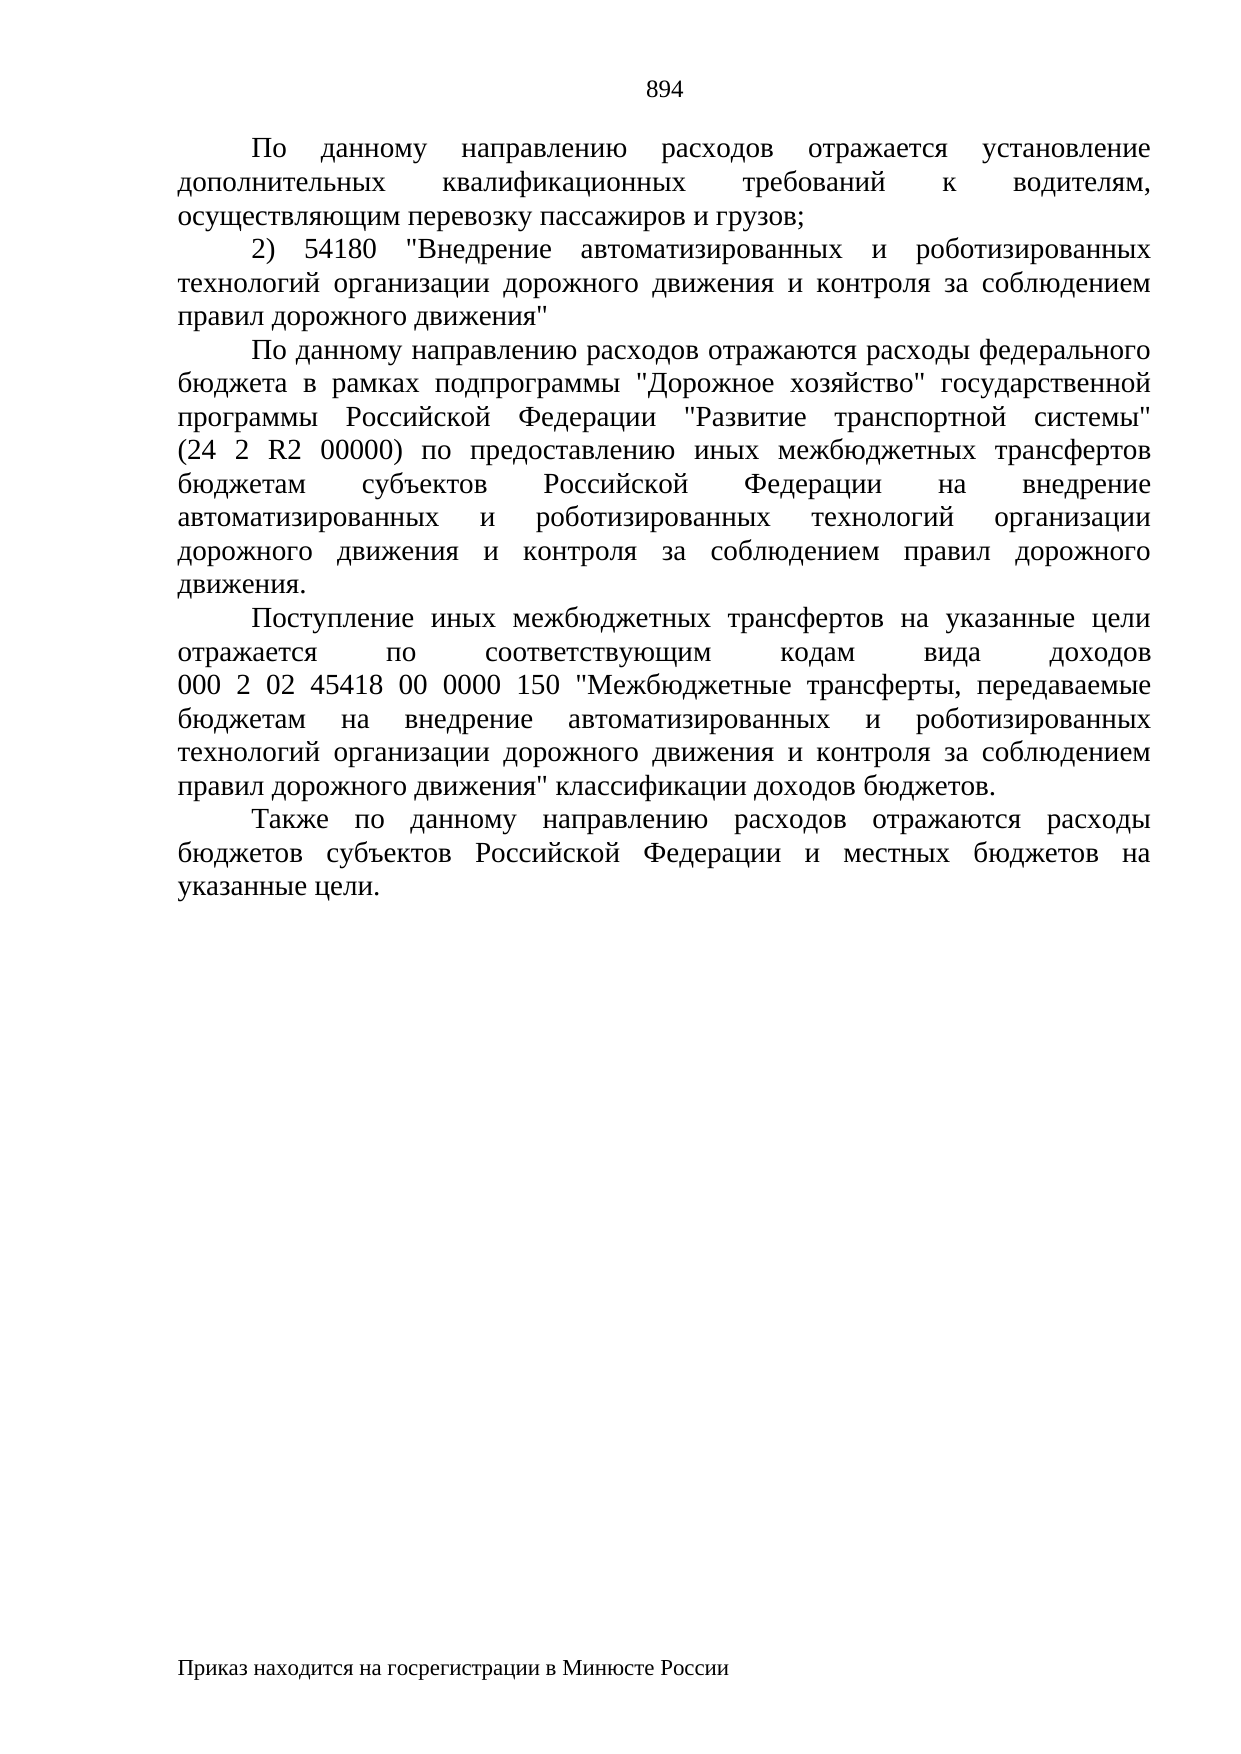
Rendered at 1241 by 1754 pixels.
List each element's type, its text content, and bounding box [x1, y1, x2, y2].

text По данному направлению расходов отражаются расходы федерального бюджета в рамках подпрограммы "Дорожное хозяйство" государственной программы Российской Федерации "Развитие транспортной системы" (24 2 R2 00000) по предоставлению иных межбюджетных трансфертов бюджетам субъектов Российской Федерации на внедрение автоматизированных и роботизированных технологий организации дорожного движения и контроля за соблюдением правил дорожного движения. [177, 332, 1152, 600]
text 2) 54180 "Внедрение автоматизированных и роботизированных технологий организации дорожного движения и контроля за соблюдением правил дорожного движения" [177, 231, 1152, 332]
text Также по данному направлению расходов отражаются расходы бюджетов субъектов Российской Федерации и местных бюджетов на указанные цели. [177, 801, 1152, 902]
text По данному направлению расходов отражается установление дополнительных квалификационных требований к водителям, осуществляющим перевозку пассажиров и грузов; [177, 131, 1152, 231]
text Поступление иных межбюджетных трансфертов на указанные цели отражается по соответствующим кодам вида доходов 000 2 02 45418 00 0000 150 "Межбюджетные трансферты, передаваемые бюджетам на внедрение автоматизированных и роботизированных технологий организации дорожного движения и контроля за соблюдением правил дорожного движения" классификации доходов бюджетов. [177, 600, 1152, 801]
